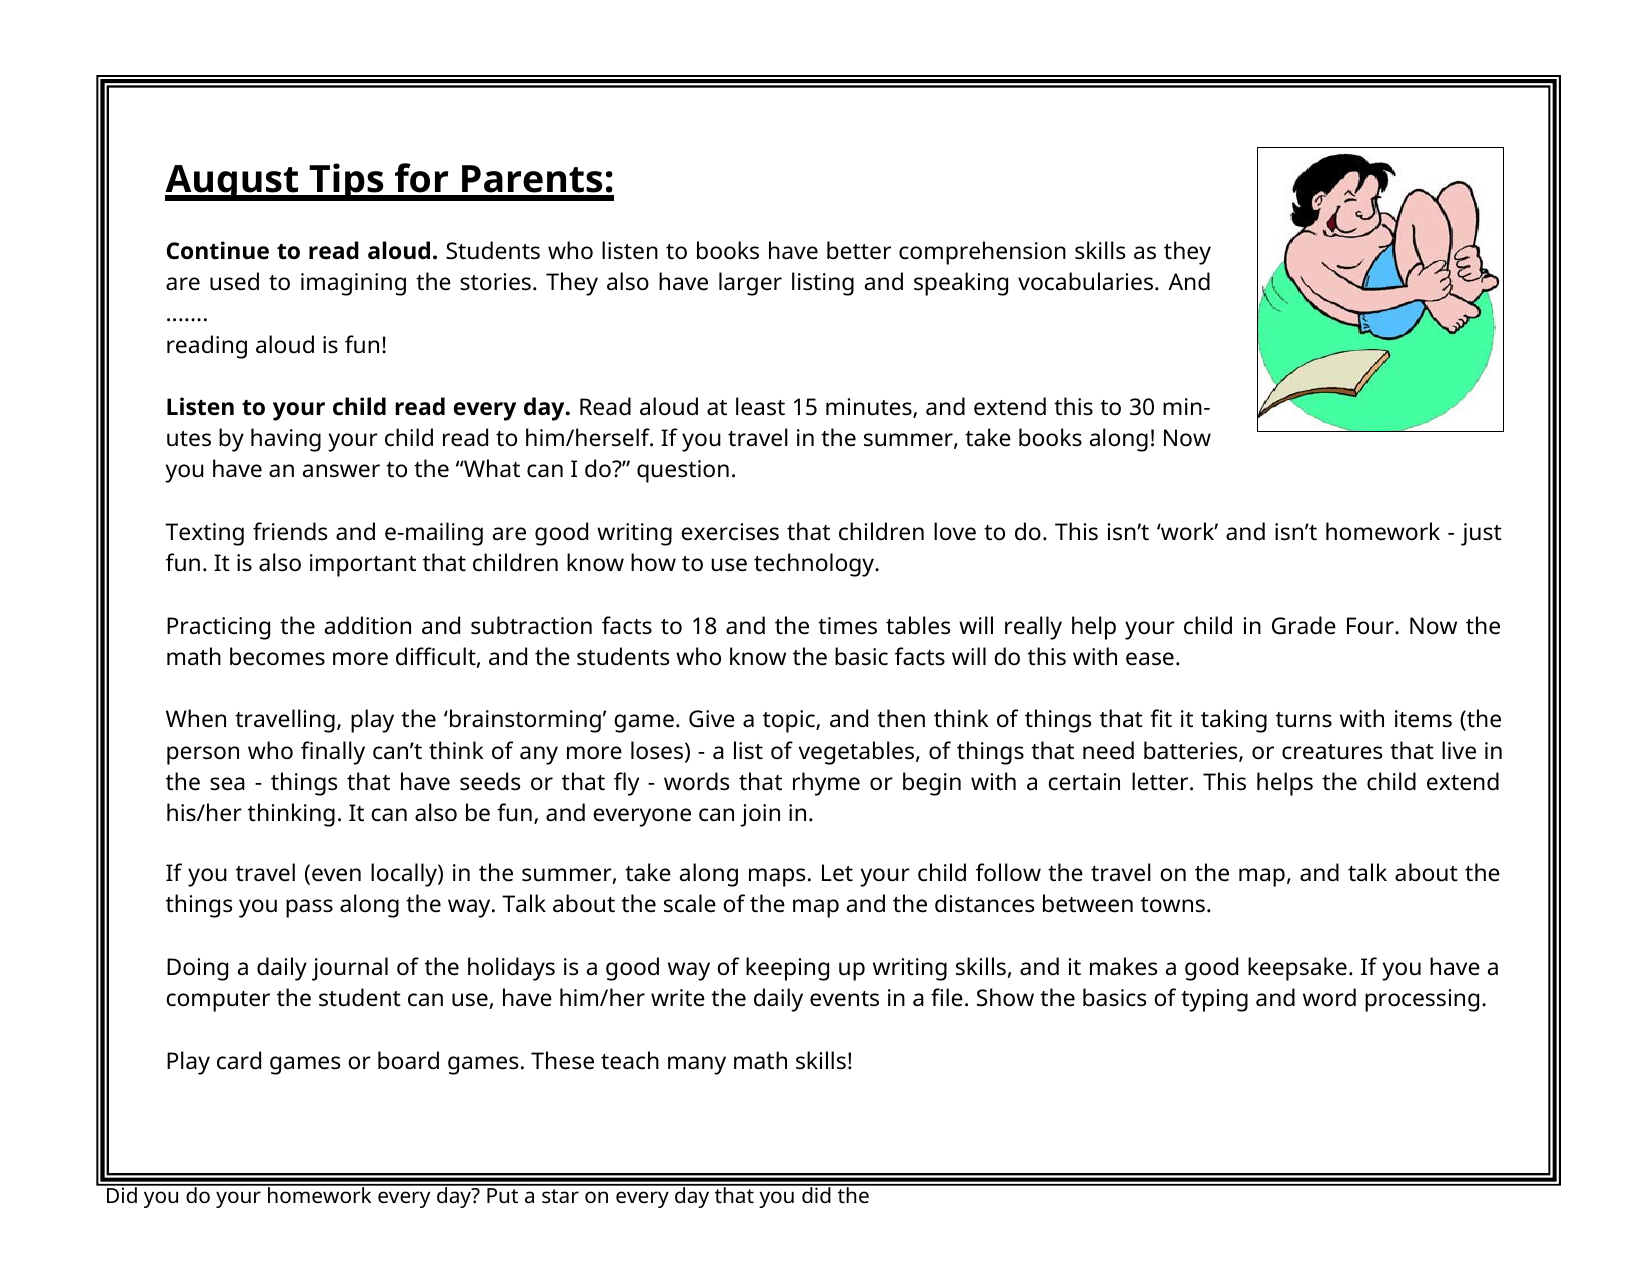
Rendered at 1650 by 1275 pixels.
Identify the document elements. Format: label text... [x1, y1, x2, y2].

picture [1258, 148, 1503, 152]
text Practicing the addition and subtraction facts to 18 and the times tables will really help your child in Grade Four. Now the math becomes more difficult, and the students who know the basic facts will do this with ease. [165, 610, 1504, 672]
subtitle August Tips for Parents: [165, 152, 1579, 203]
picture [1258, 360, 1503, 431]
text Play card games or board games. These teach many math skills! [165, 1044, 1579, 1076]
text Doing a daily journal of the holidays is a good way of keeping up writing skills, and it makes a good keepsake. If you have a computer the student can use, have him/her write the daily events in a file. Show the basics of typing and word processing. [165, 951, 1504, 1013]
picture [1258, 203, 1503, 328]
text reading aloud is fun! [165, 328, 1579, 360]
text Continue to read aloud. Students who listen to books have better comprehension skills as they are used to imagining the stories. They also have larger listing and speaking vocabularies. And ....... [165, 235, 1212, 328]
text If you travel (even locally) in the summer, take along maps. Let your child follow the travel on the map, and talk about the things you pass along the way. Talk about the scale of the map and the distances between towns. [165, 857, 1503, 919]
text Listen to your child read every day. Read aloud at least 15 minutes, and extend this to 30 min- utes by having your child read to him/herself. If you travel in the summer, take books along! Now you have an answer to the “What can I do?” question. [165, 391, 1212, 484]
text Texting friends and e-mailing are good writing exercises that children love to do. This isn’t ‘work’ and isn’t homework - just fun. It is also important that children know how to use technology. [165, 516, 1504, 578]
text When travelling, play the ‘brainstorming’ game. Give a topic, and then think of things that fit it taking turns with items (the person who finally can’t think of any more loses) - a list of vegetables, of things that need batteries, or creatures that live in the sea - things that have seeds or that fly - words that rhyme or begin with a certain letter. This helps the child extend his/her thinking. It can also be fun, and everyone can join in. [165, 703, 1504, 828]
